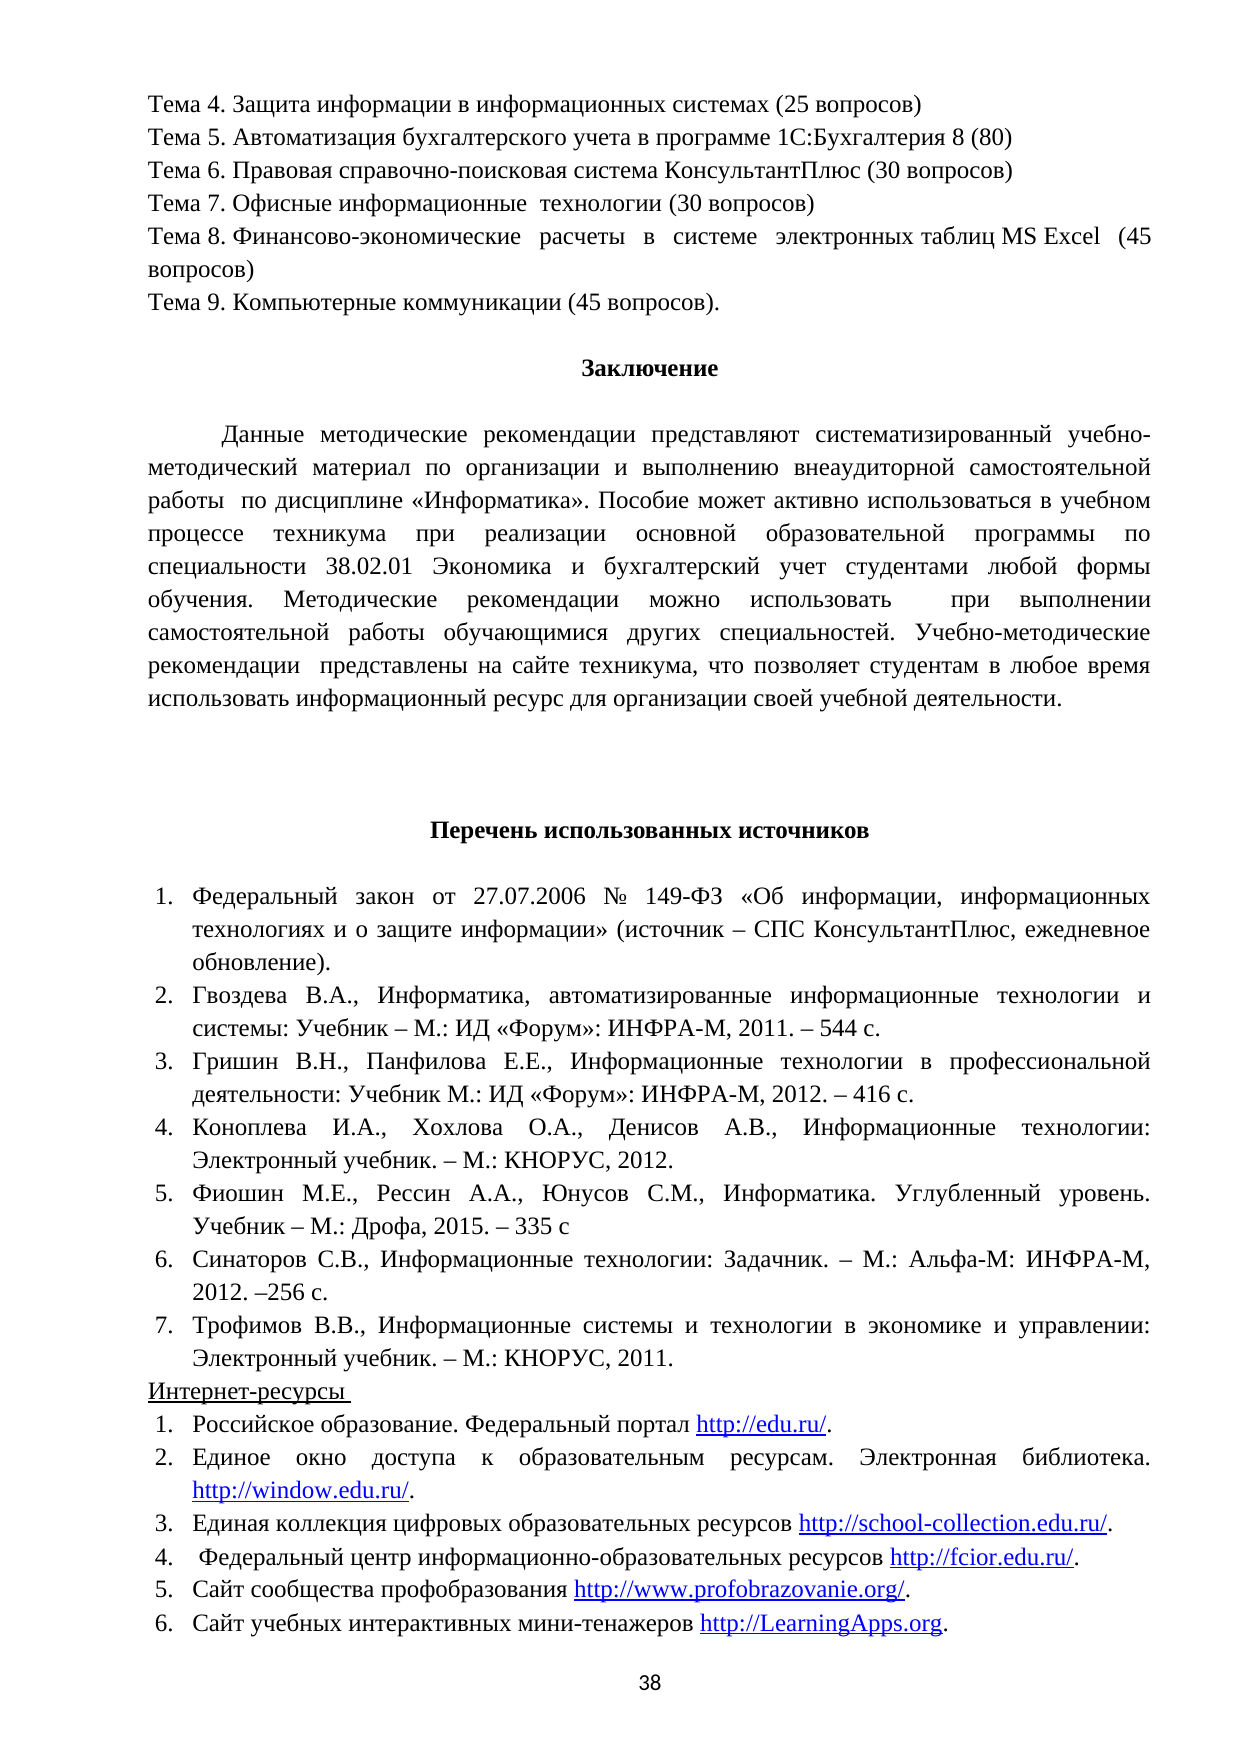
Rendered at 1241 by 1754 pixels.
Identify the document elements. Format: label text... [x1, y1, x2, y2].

list Федеральный центр информационно-образовательных ресурсов http://fcior.edu.ru/. [154, 1542, 1152, 1570]
text Тема 7. Офисные информационные технологии (30 вопросов) [148, 188, 1152, 216]
text Данные методические рекомендации представляют систематизированный учебно-методический материал по организации и выполнению внеаудиторной самостоятельной работы по дисциплине «Информатика». Пособие может активно использоваться в учебном процессе техникума при реализации основной образовательной программы по специальности 38.02.01 Экономика и бухгалтерский учет студентами любой формы обучения. Методические рекомендации можно использовать при выполнении самостоятельной работы обучающимися других специальностей. Учебно-методические рекомендации представлены на сайте техникума, что позволяет студентам в любое время использовать информационный ресурс для организации своей учебной деятельности. [148, 419, 1152, 712]
list Федеральный закон от 27.07.2006 № 149-ФЗ «Об информации, информационных технологиях и о защите информации» (источник – СПС КонсультантПлюс, ежедневное обновление). [154, 881, 1152, 976]
text Тема 5. Автоматизация бухгалтерского учета в программе 1С:Бухгалтерия 8 (80) [148, 122, 1152, 150]
list Сайт сообщества профобразования http://www.profobrazovanie.org/. [154, 1574, 1152, 1603]
list Российское образование. Федеральный портал http://edu.ru/. [154, 1409, 1152, 1438]
text Тема 6. Правовая справочно-поисковая система КонсультантПлюс (30 вопросов) [148, 155, 1152, 183]
list Единая коллекция цифровых образовательных ресурсов http://school-collection.edu.ru/. [154, 1508, 1152, 1537]
subtitle Заключение [148, 353, 1152, 382]
list Коноплева И.А., Хохлова О.А., Денисов А.В., Информационные технологии: Электронный учебник. – М.: КНОРУС, 2012. [154, 1112, 1152, 1174]
list Гвоздева В.А., Информатика, автоматизированные информационные технологии и системы: Учебник – М.: ИД «Форум»: ИНФРА-М, 2011. – 544 с. [154, 980, 1152, 1042]
text Тема 8. Финансово-экономические расчеты в системе электронных таблиц MS Excel (45 вопросов) [148, 221, 1152, 282]
text Тема 9. Компьютерные коммуникации (45 вопросов). [148, 287, 1152, 316]
list Гришин В.Н., Панфилова Е.Е., Информационные технологии в профессиональной деятельности: Учебник М.: ИД «Форум»: ИНФРА-М, 2012. – 416 с. [154, 1046, 1152, 1108]
text Тема 4. Защита информации в информационных системах (25 вопросов) [148, 89, 1152, 117]
list Сайт учебных интерактивных мини-тенажеров http://LearningApps.org. [154, 1608, 1152, 1636]
list Трофимов В.В., Информационные системы и технологии в экономике и управлении: Электронный учебник. – М.: КНОРУС, 2011. [154, 1310, 1152, 1372]
list Фиошин М.Е., Рессин А.А., Юнусов С.М., Информатика. Углубленный уровень. Учебник – М.: Дрофа, 2015. – 335 с [154, 1178, 1152, 1240]
list Синаторов С.В., Информационные технологии: Задачник. – М.: Альфа-М: ИНФРА-М, 2012. –256 с. [154, 1244, 1152, 1306]
text Интернет-ресурсы [148, 1376, 1152, 1405]
list Единое окно доступа к образовательным ресурсам. Электронная библиотека. http://window.edu.ru/. [154, 1442, 1152, 1504]
subtitle Перечень использованных источников [148, 815, 1152, 844]
